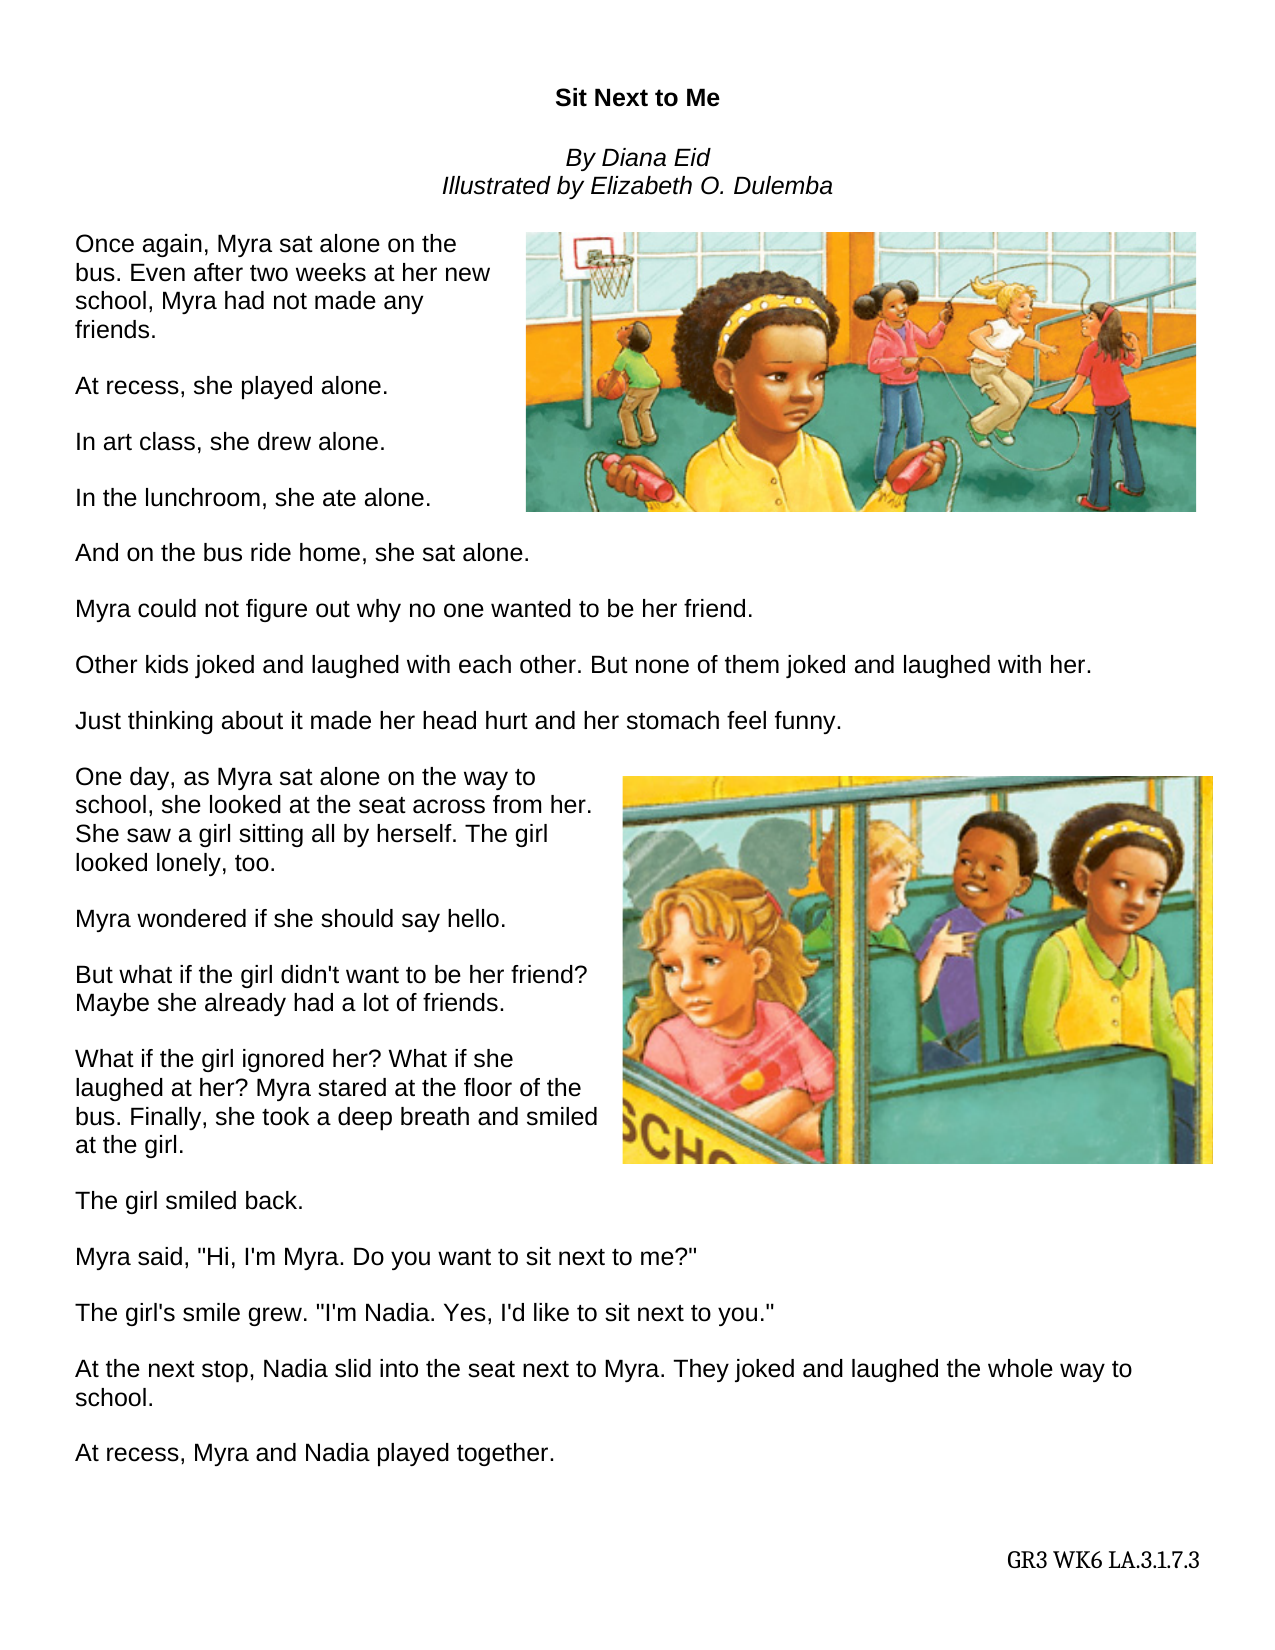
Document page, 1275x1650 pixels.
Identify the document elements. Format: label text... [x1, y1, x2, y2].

text And on the bus ride home, she sat alone. [75, 538, 1200, 567]
text By Diana Eid [75, 142, 1200, 171]
text At recess, Myra and Nadia played together. [75, 1438, 1200, 1467]
text Myra could not figure out why no one wanted to be her friend. [75, 594, 1200, 623]
text The girl smiled back. [75, 1186, 1200, 1215]
text Illustrated by Elizabeth O. Dulemba [75, 171, 1200, 200]
text But what if the girl didn't want to be her friend? Maybe she already had a lot of friends. [75, 959, 622, 1017]
text Other kids joked and laughed with each other. But none of them joked and laughed with her. [75, 650, 1200, 679]
text The girl's smile grew. "I'm Nadia. Yes, I'd like to sit next to you." [75, 1298, 1200, 1327]
text In the lunchroom, she ate alone. [75, 482, 525, 511]
picture [622, 776, 1213, 1164]
text Myra said, "Hi, I'm Myra. Do you want to sit next to me?" [75, 1242, 1200, 1271]
text Myra wondered if she should say hello. [75, 904, 622, 932]
text What if the girl ignored her? What if she laughed at her? Myra stared at the floor of the bus. Finally, she took a deep breath and smiled at the girl. [75, 1044, 622, 1159]
picture [525, 232, 1197, 512]
text At the next stop, Nadia slid into the seat next to Myra. They joked and laughed the whole way to school. [75, 1354, 1200, 1411]
text At recess, she played alone. [75, 371, 525, 399]
text Just thinking about it made her head hurt and her stomach feel funny. [75, 706, 1200, 734]
text Once again, Myra sat alone on the bus. Even after two weeks at her new school, Myra had not made any friends. [75, 229, 1200, 344]
text One day, as Myra sat alone on the way to school, she looked at the seat across from her. She saw a girl sitting all by herself. The girl looked lonely, too. [75, 762, 1200, 877]
text Sit Next to Me [75, 82, 1200, 111]
text In art class, she drew alone. [75, 427, 525, 455]
